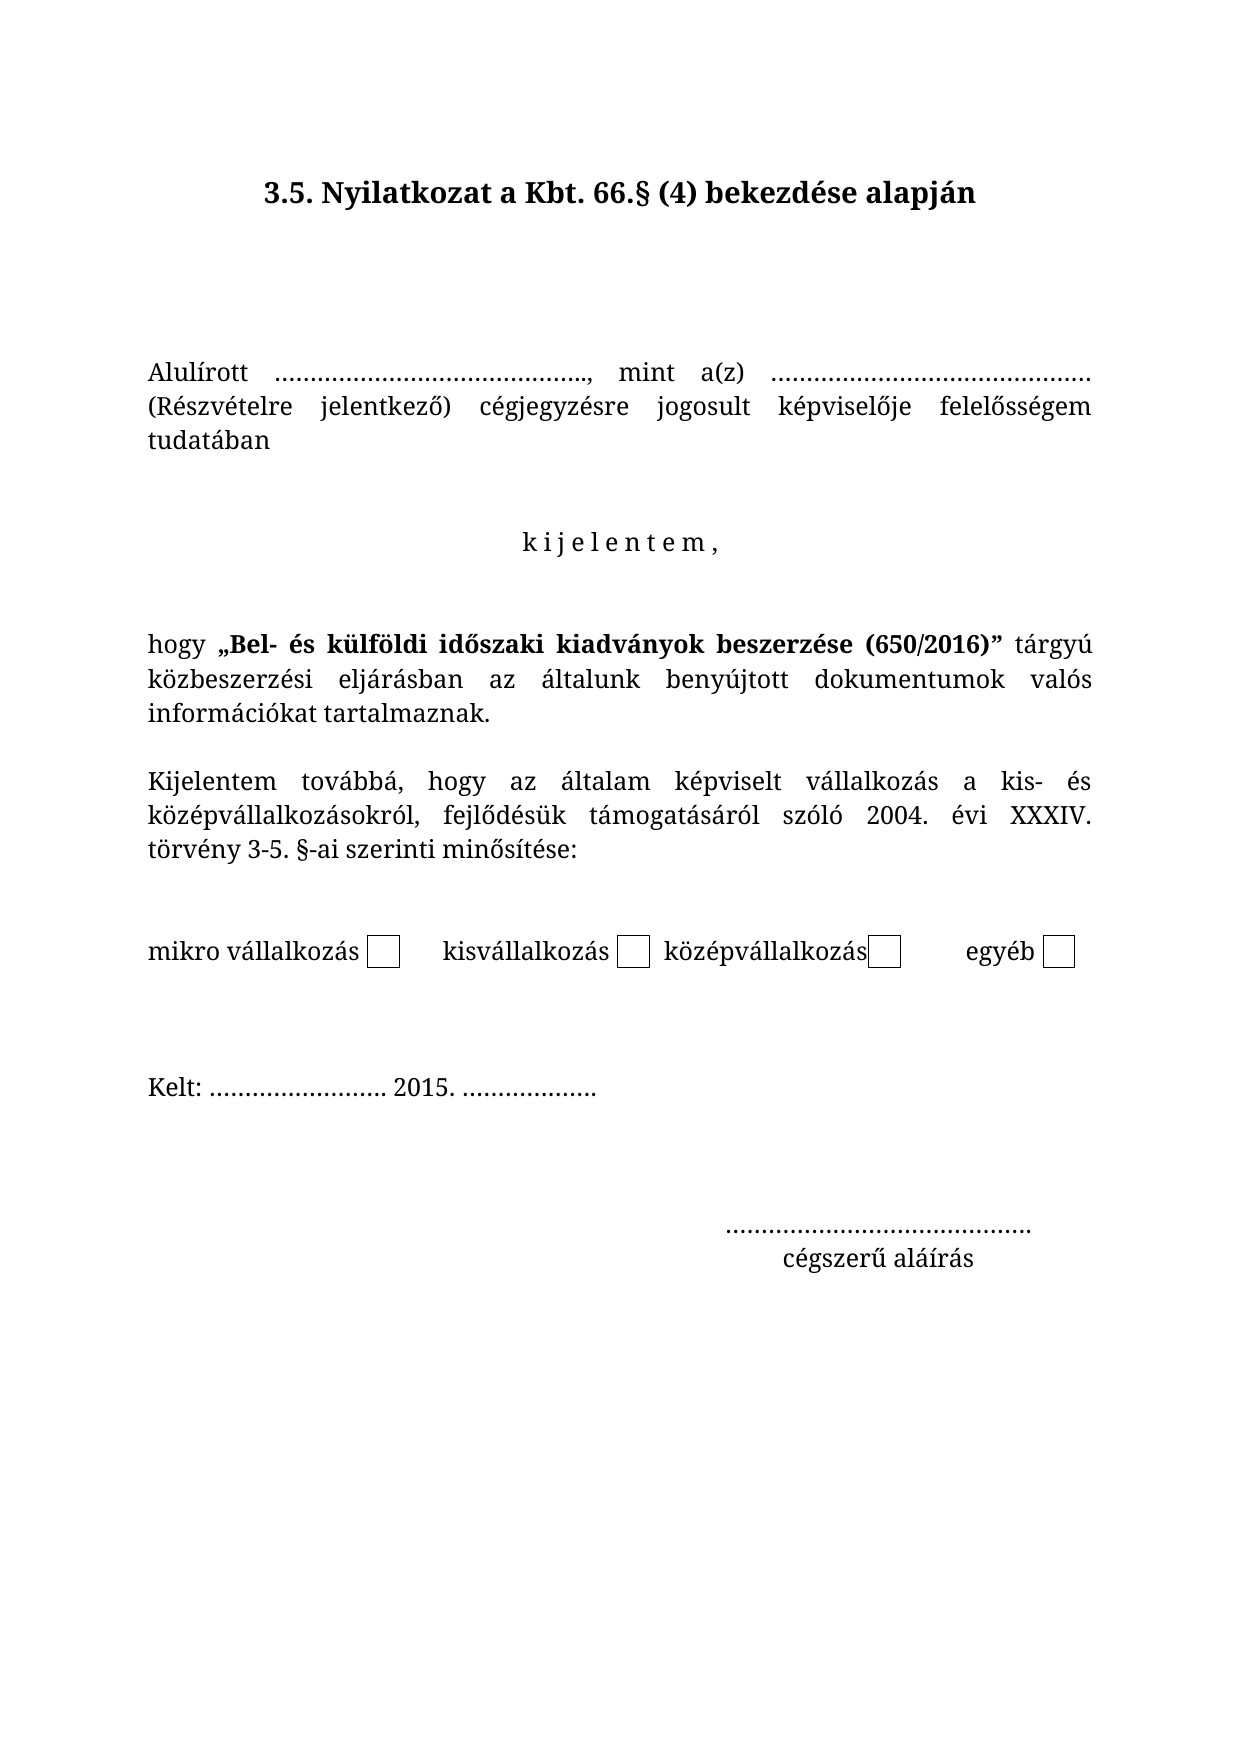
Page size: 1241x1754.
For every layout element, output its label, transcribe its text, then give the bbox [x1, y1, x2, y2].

text 3.5. Nyilatkozat a Kbt. 66.§ (4) bekezdése alapján [148, 173, 1093, 212]
text cégszerű aláírás [664, 1240, 1093, 1274]
text Kelt: ……………………. 2015. ………………. [148, 1070, 1093, 1104]
text Kijelentem továbbá, hogy az általam képviselt vállalkozás a kis- és középvállalkozásokról, fejlődésük támogatásáról szóló 2004. évi XXXIV. törvény 3-5. §-ai szerinti minősítése: [148, 763, 1093, 866]
text mikro vállalkozás kisvállalkozás középvállalkozás egyéb [148, 934, 1093, 968]
text hogy „Bel- és külföldi időszaki kiadványok beszerzése (650/2016)” tárgyú közbeszerzési eljárásban az általunk benyújtott dokumentumok valós információkat tartalmaznak. [148, 627, 1093, 729]
text ……………………………………. [664, 1206, 1093, 1240]
text kijelentem, [148, 525, 1093, 559]
text Alulírott …………………………………….., mint a(z) ……………………………………… (Részvételre jelentkező) cégjegyzésre jogosult képviselője felelősségem tudatában [148, 355, 1093, 457]
